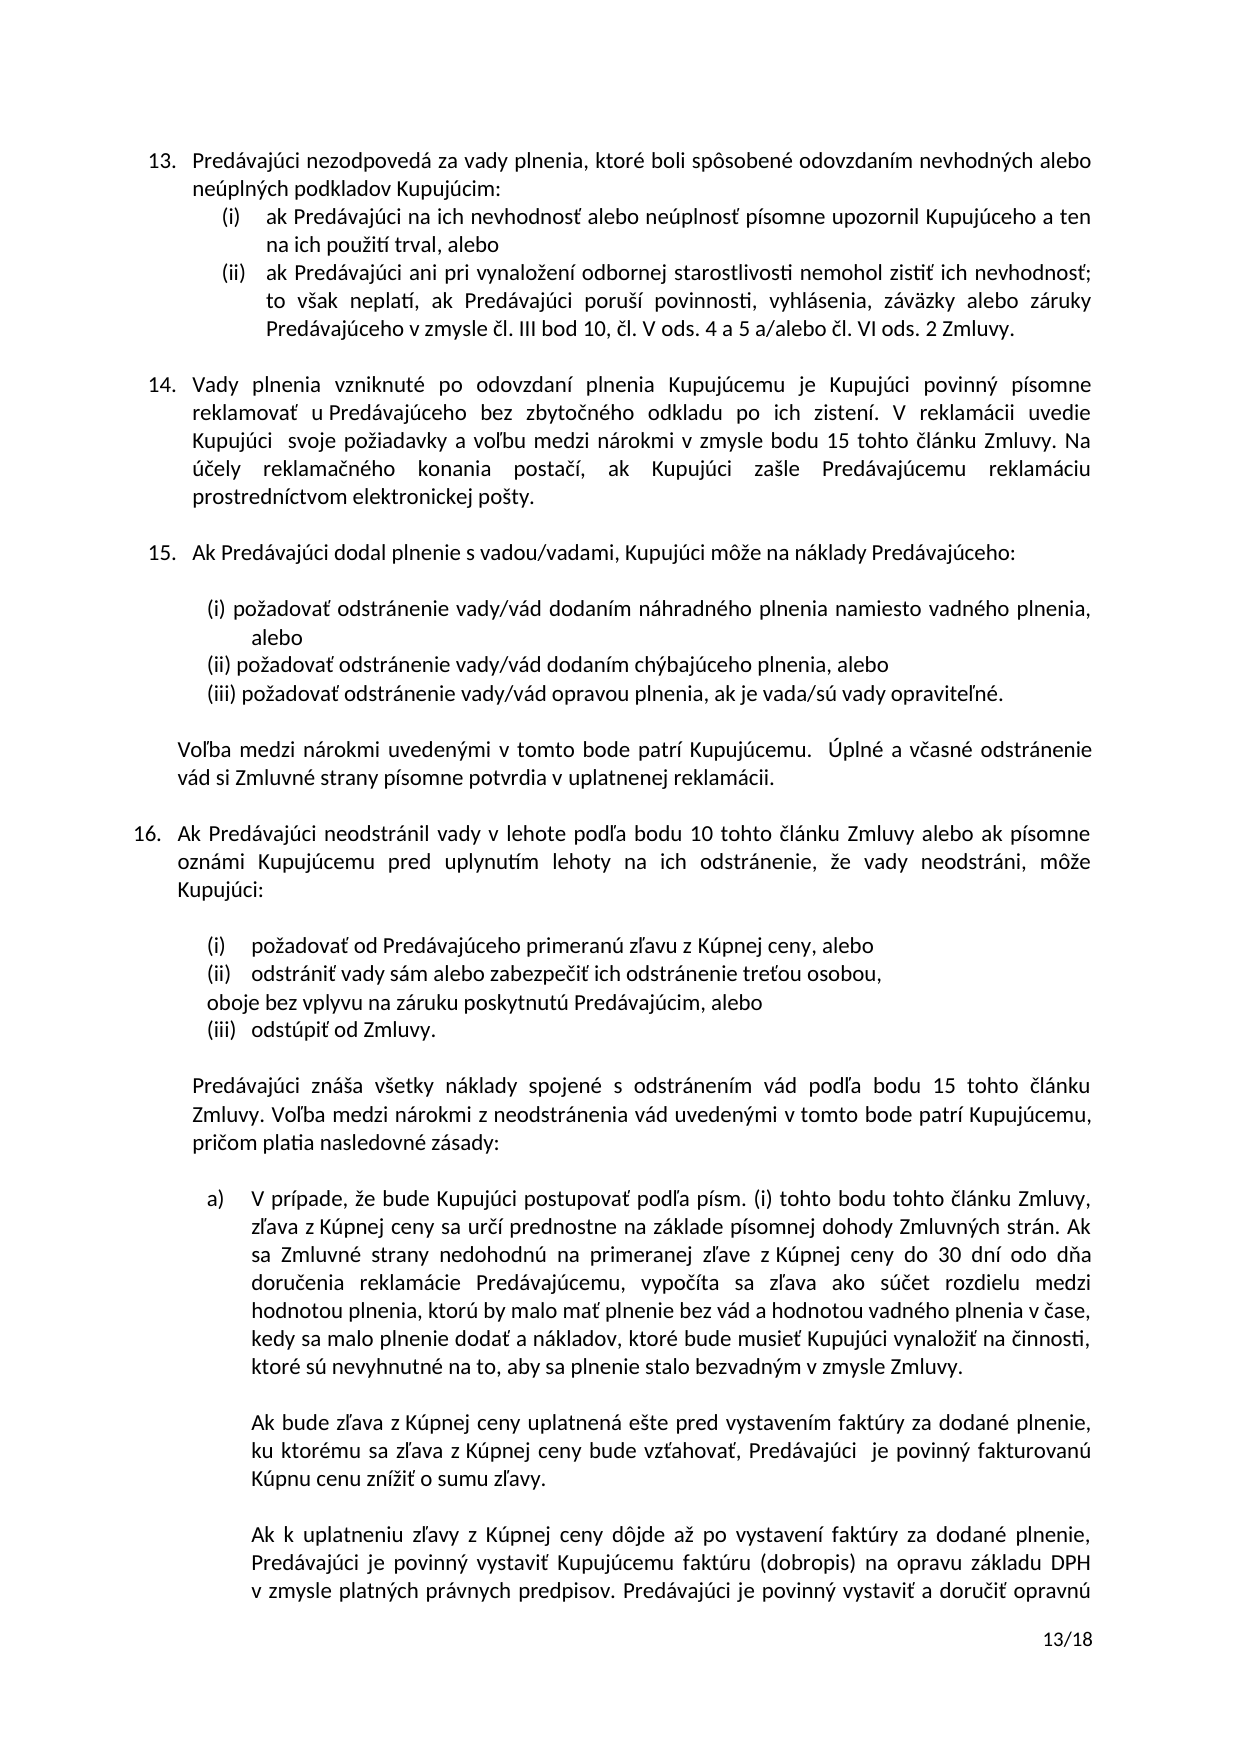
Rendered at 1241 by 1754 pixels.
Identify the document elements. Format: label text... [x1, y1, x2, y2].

text 13. Predávajúci nezodpovedá za vady plnenia, ktoré boli spôsobené odovzdaním nevhodných alebo neúplných podkladov Kupujúcim: [148, 146, 1093, 202]
text (i) požadovať odstránenie vady/vád dodaním náhradného plnenia namiesto vadného plnenia, alebo [207, 594, 1093, 651]
text (ii) požadovať odstránenie vady/vád dodaním chýbajúceho plnenia, alebo [207, 651, 1093, 679]
text Predávajúci znáša všetky náklady spojené s odstránením vád podľa bodu 15 tohto článku Zmluvy. Voľba medzi nárokmi z neodstránenia vád uvedenými v tomto bode patrí Kupujúcemu, pričom platia nasledovné zásady: [177, 1072, 1093, 1156]
text 15. Ak Predávajúci dodal plnenie s vadou/vadami, Kupujúci môže na náklady Predávajúceho: [148, 538, 1093, 567]
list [207, 1520, 1093, 1604]
list požadovať od Predávajúceho primeranú zľavu z Kúpnej ceny, alebo [207, 932, 1093, 959]
list V prípade, že bude Kupujúci postupovať podľa písm. (i) tohto bodu tohto článku Zmluvy, zľava z Kúpnej ceny sa určí prednostne na základe písomnej dohody Zmluvných strán. Ak sa Zmluvné strany nedohodnú na primeranej zľave z Kúpnej ceny do 30 dní odo dňa doručenia reklamácie Predávajúcemu, vypočíta sa zľava ako súčet rozdielu medzi hodnotou plnenia, ktorú by malo mať plnenie bez vád a hodnotou vadného plnenia v čase, kedy sa malo plnenie dodať a nákladov, ktoré bude musieť Kupujúci vynaložiť na činnosti, ktoré sú nevyhnutné na to, aby sa plnenie stalo bezvadným v zmysle Zmluvy. [207, 1184, 1093, 1380]
text oboje bez vplyvu na záruku poskytnutú Predávajúcim, alebo [207, 988, 1093, 1016]
list Ak bude zľava z Kúpnej ceny uplatnená ešte pred vystavením faktúry za dodané plnenie, ku ktorému sa zľava z Kúpnej ceny bude vzťahovať, Predávajúci je povinný fakturovanú Kúpnu cenu znížiť o sumu zľavy. [207, 1408, 1093, 1492]
text (i) ak Predávajúci na ich nevhodnosť alebo neúplnosť písomne upozornil Kupujúceho a ten na ich použití trval, alebo [221, 202, 1093, 258]
list odstrániť vady sám alebo zabezpečiť ich odstránenie treťou osobou, [207, 959, 1093, 988]
text 16. Ak Predávajúci neodstránil vady v lehote podľa bodu 10 tohto článku Zmluvy alebo ak písomne oznámi Kupujúcemu pred uplynutím lehoty na ich odstránenie, že vady neodstráni, môže Kupujúci: [133, 819, 1093, 903]
list odstúpiť od Zmluvy. [207, 1016, 1093, 1044]
text (iii) požadovať odstránenie vady/vád opravou plnenia, ak je vada/sú vady opraviteľné. [207, 679, 1093, 707]
text (ii) ak Predávajúci ani pri vynaložení odbornej starostlivosti nemohol zistiť ich nevhodnosť; to však neplatí, ak Predávajúci poruší povinnosti, vyhlásenia, záväzky alebo záruky Predávajúceho v zmysle čl. III bod 10, čl. V ods. 4 a 5 a/alebo čl. VI ods. 2 Zmluvy. [221, 258, 1093, 342]
text Voľba medzi nárokmi uvedenými v tomto bode patrí Kupujúcemu. Úplné a včasné odstránenie vád si Zmluvné strany písomne potvrdia v uplatnenej reklamácii. [148, 735, 1093, 791]
text 14. Vady plnenia vzniknuté po odovzdaní plnenia Kupujúcemu je Kupujúci povinný písomne reklamovať u Predávajúceho bez zbytočného odkladu po ich zistení. V reklamácii uvedie Kupujúci svoje požiadavky a voľbu medzi nárokmi v zmysle bodu 15 tohto článku Zmluvy. Na účely reklamačného konania postačí, ak Kupujúci zašle Predávajúcemu reklamáciu prostredníctvom elektronickej pošty. [148, 370, 1093, 511]
